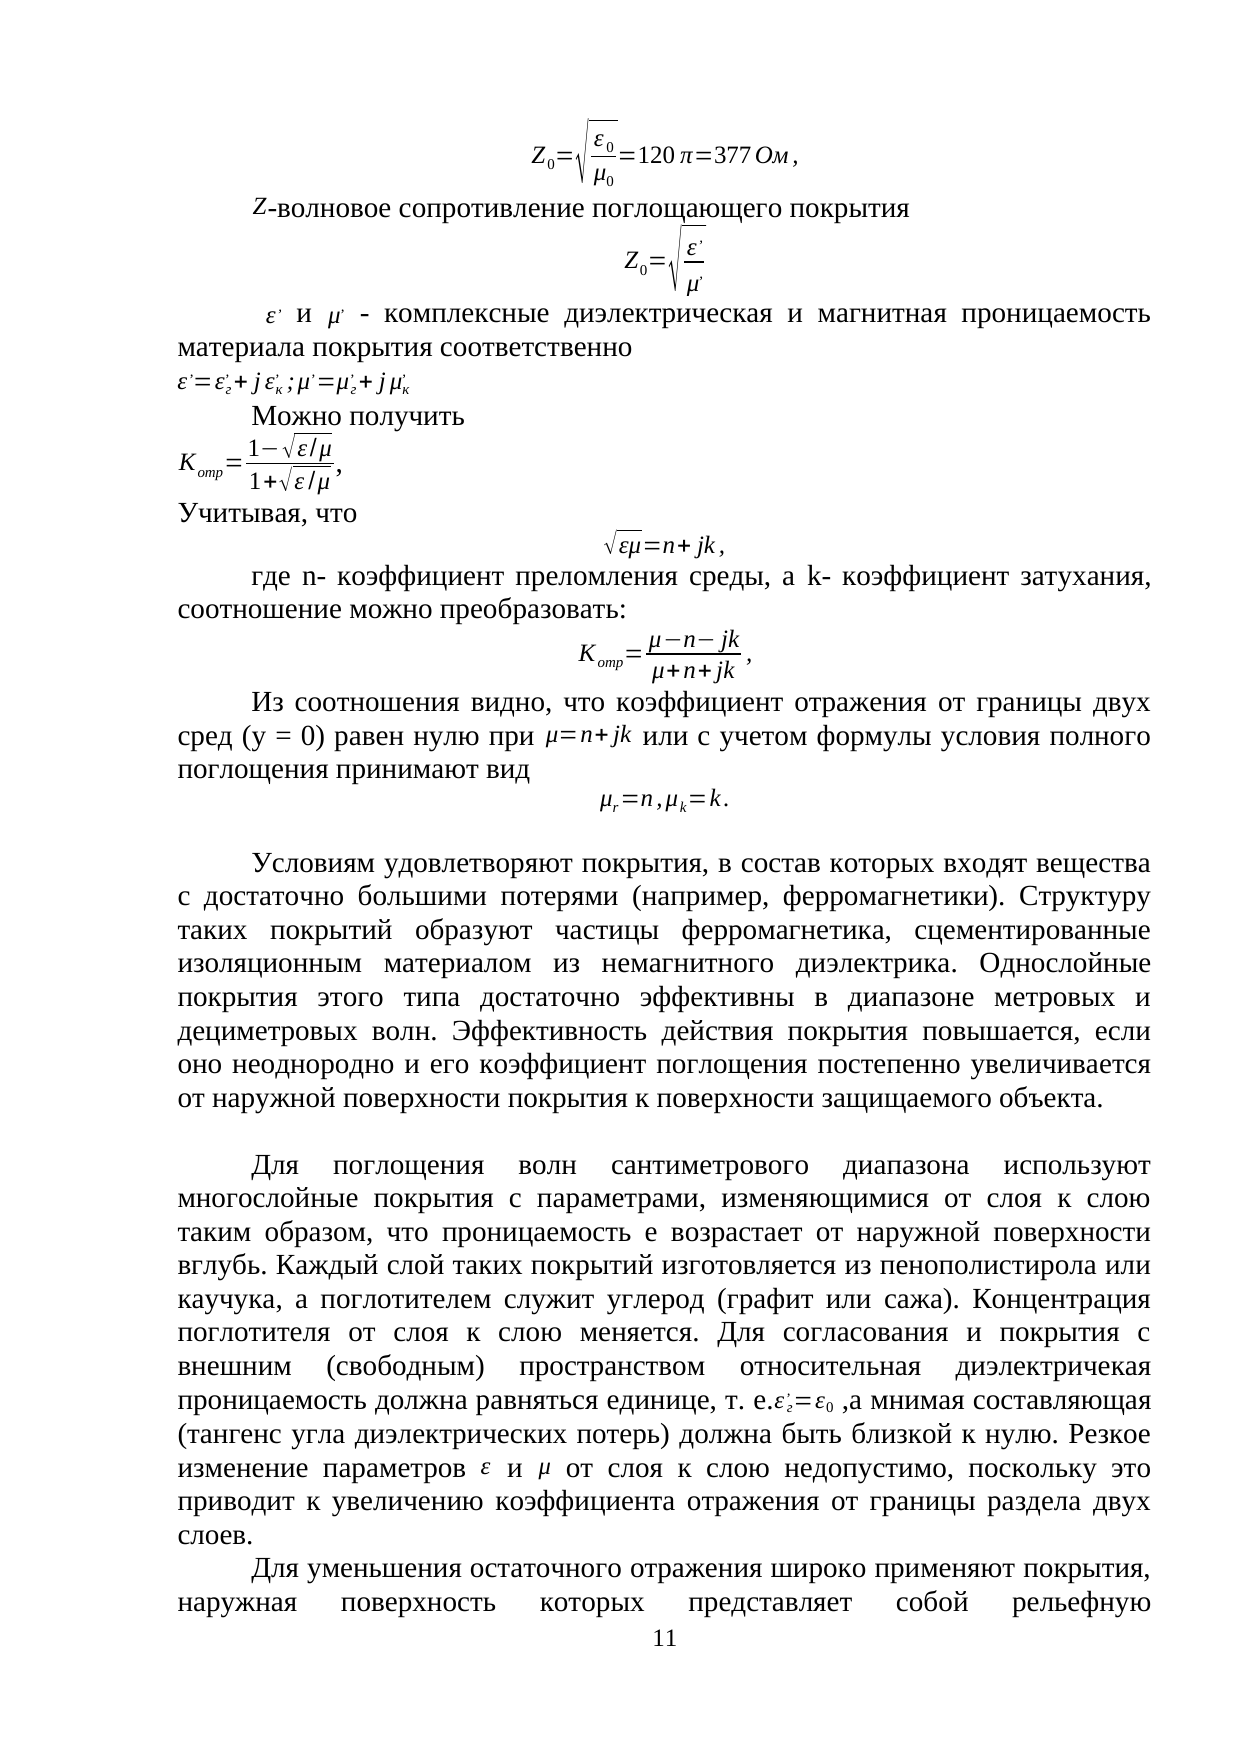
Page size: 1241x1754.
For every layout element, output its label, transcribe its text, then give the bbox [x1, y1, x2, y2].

text , [177, 432, 1152, 495]
text Можно получить [177, 398, 1152, 432]
text Учитывая, что [177, 495, 1152, 528]
text -волновое сопротивление поглощающего покрытия [177, 190, 1152, 224]
text Для поглощения волн сантиметрового диапазона используют многослойные покрытия с параметрами, изменяющимися от слоя к слою таким образом, что проницаемость е возрастает от наружной поверхности вглубь. Каждый слой таких покрытий изготовляется из пенополистирола или каучука, а поглотителем служит углерод (графит или сажа). Концентрация поглотителя от слоя к слою меняется. Для согласования и покрытия с внешним (свободным) пространством относительная диэлектричекая проницаемость должна равняться единице, т. е. ,а мнимая составляющая (тангенс угла диэлектрических потерь) должна быть близкой к нулю. Резкое изменение параметров и от слоя к слою недопустимо, поскольку это приводит к увеличению коэффициента отражения от границы раздела двух слоев. [177, 1147, 1152, 1551]
text где n- коэффициент преломления среды, а k- коэффициент затухания, соотношение можно преобразовать: [177, 558, 1152, 625]
text и - комплексные диэлектрическая и магнитная проницаемость материала покрытия соответственно [177, 296, 1152, 363]
text Условиям удовлетворяют покрытия, в состав которых входят вещества с достаточно большими потерями (например, ферромагнетики). Структуру таких покрытий образуют частицы ферромагнетика, сцементированные изоляционным материалом из немагнитного диэлектрика. Однослойные покрытия этого типа достаточно эффективны в диапазоне метровых и дециметровых волн. Эффективность действия покрытия повышается, если оно неоднородно и его коэффициент поглощения постепенно увеличивается от наружной поверхности покрытия к поверхности защищаемого объекта. [177, 845, 1152, 1113]
text Из соотношения видно, что коэффициент отражения от границы двух сред (у = 0) равен нулю при или с учетом формулы условия полного поглощения принимают вид [177, 684, 1152, 785]
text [177, 1551, 1152, 1618]
